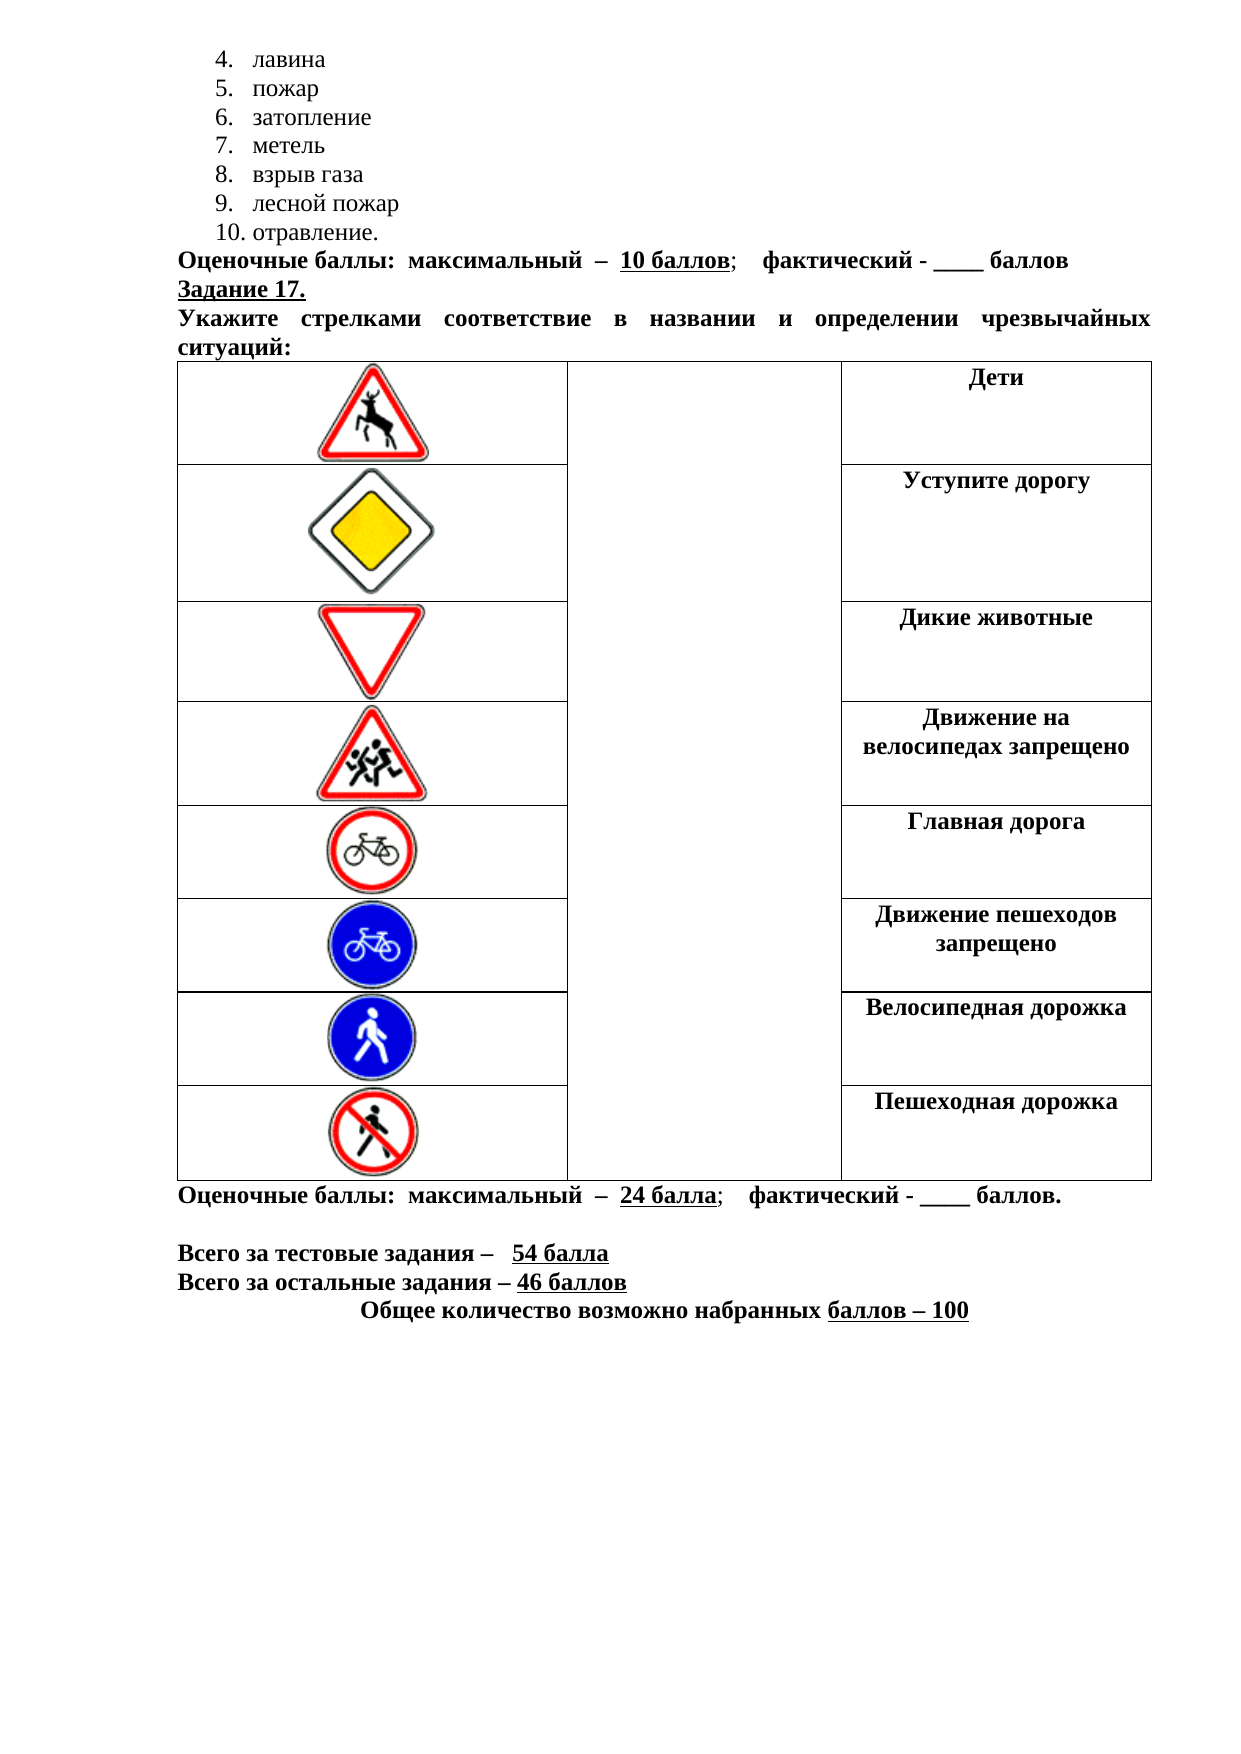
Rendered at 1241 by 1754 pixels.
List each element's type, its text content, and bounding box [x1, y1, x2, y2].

table_header [568, 362, 841, 1179]
table_header [431, 362, 567, 464]
text Всего за остальные задания – 46 баллов [177, 1267, 1152, 1296]
table_cell [178, 602, 316, 701]
table_cell [420, 806, 567, 898]
table_cell Движение на велосипедах запрещено [842, 702, 1151, 805]
text Укажите стрелками соответствие в названии и определении чрезвычайных ситуаций: [177, 303, 1152, 361]
list отравление. [215, 217, 1152, 246]
table_cell Велосипедная дорожка [842, 993, 1151, 1085]
table_cell [178, 465, 305, 601]
table_cell [178, 1086, 325, 1179]
list взрыв газа [215, 159, 1152, 188]
text Всего за тестовые задания – 54 балла [177, 1238, 1152, 1267]
table_cell [440, 465, 567, 601]
table_cell [418, 993, 567, 1085]
table_cell Движение пешеходов запрещено [842, 899, 1151, 991]
text Оценочные баллы: максимальный – 10 баллов; фактический - ____ баллов [177, 246, 1152, 274]
table_cell [178, 702, 314, 805]
table_header Дети [842, 362, 1151, 464]
text Общее количество возможно набранных баллов – 100 [177, 1296, 1152, 1324]
table_cell Уступите дорогу [842, 465, 1151, 601]
list метель [215, 131, 1152, 159]
picture [325, 899, 421, 1180]
list затопление [215, 102, 1152, 131]
table_cell Главная дорога [842, 806, 1151, 898]
table_cell [178, 806, 325, 898]
table_cell [178, 899, 325, 991]
picture [305, 465, 440, 898]
table_cell [431, 702, 567, 805]
picture [314, 361, 431, 464]
list лавина [215, 44, 1152, 73]
table_header [178, 362, 314, 464]
table_cell [429, 602, 567, 701]
table_cell [178, 993, 327, 1085]
table_cell Дикие животные [842, 602, 1151, 701]
table_cell [421, 1086, 567, 1179]
table_cell Пешеходная дорожка [842, 1086, 1151, 1179]
text Задание 17. [177, 274, 1152, 303]
text Оценочные баллы: максимальный – 24 балла; фактический - ____ баллов. [177, 1181, 1152, 1209]
table_cell [421, 899, 567, 991]
list пожар [215, 73, 1152, 102]
list лесной пожар [215, 188, 1152, 217]
